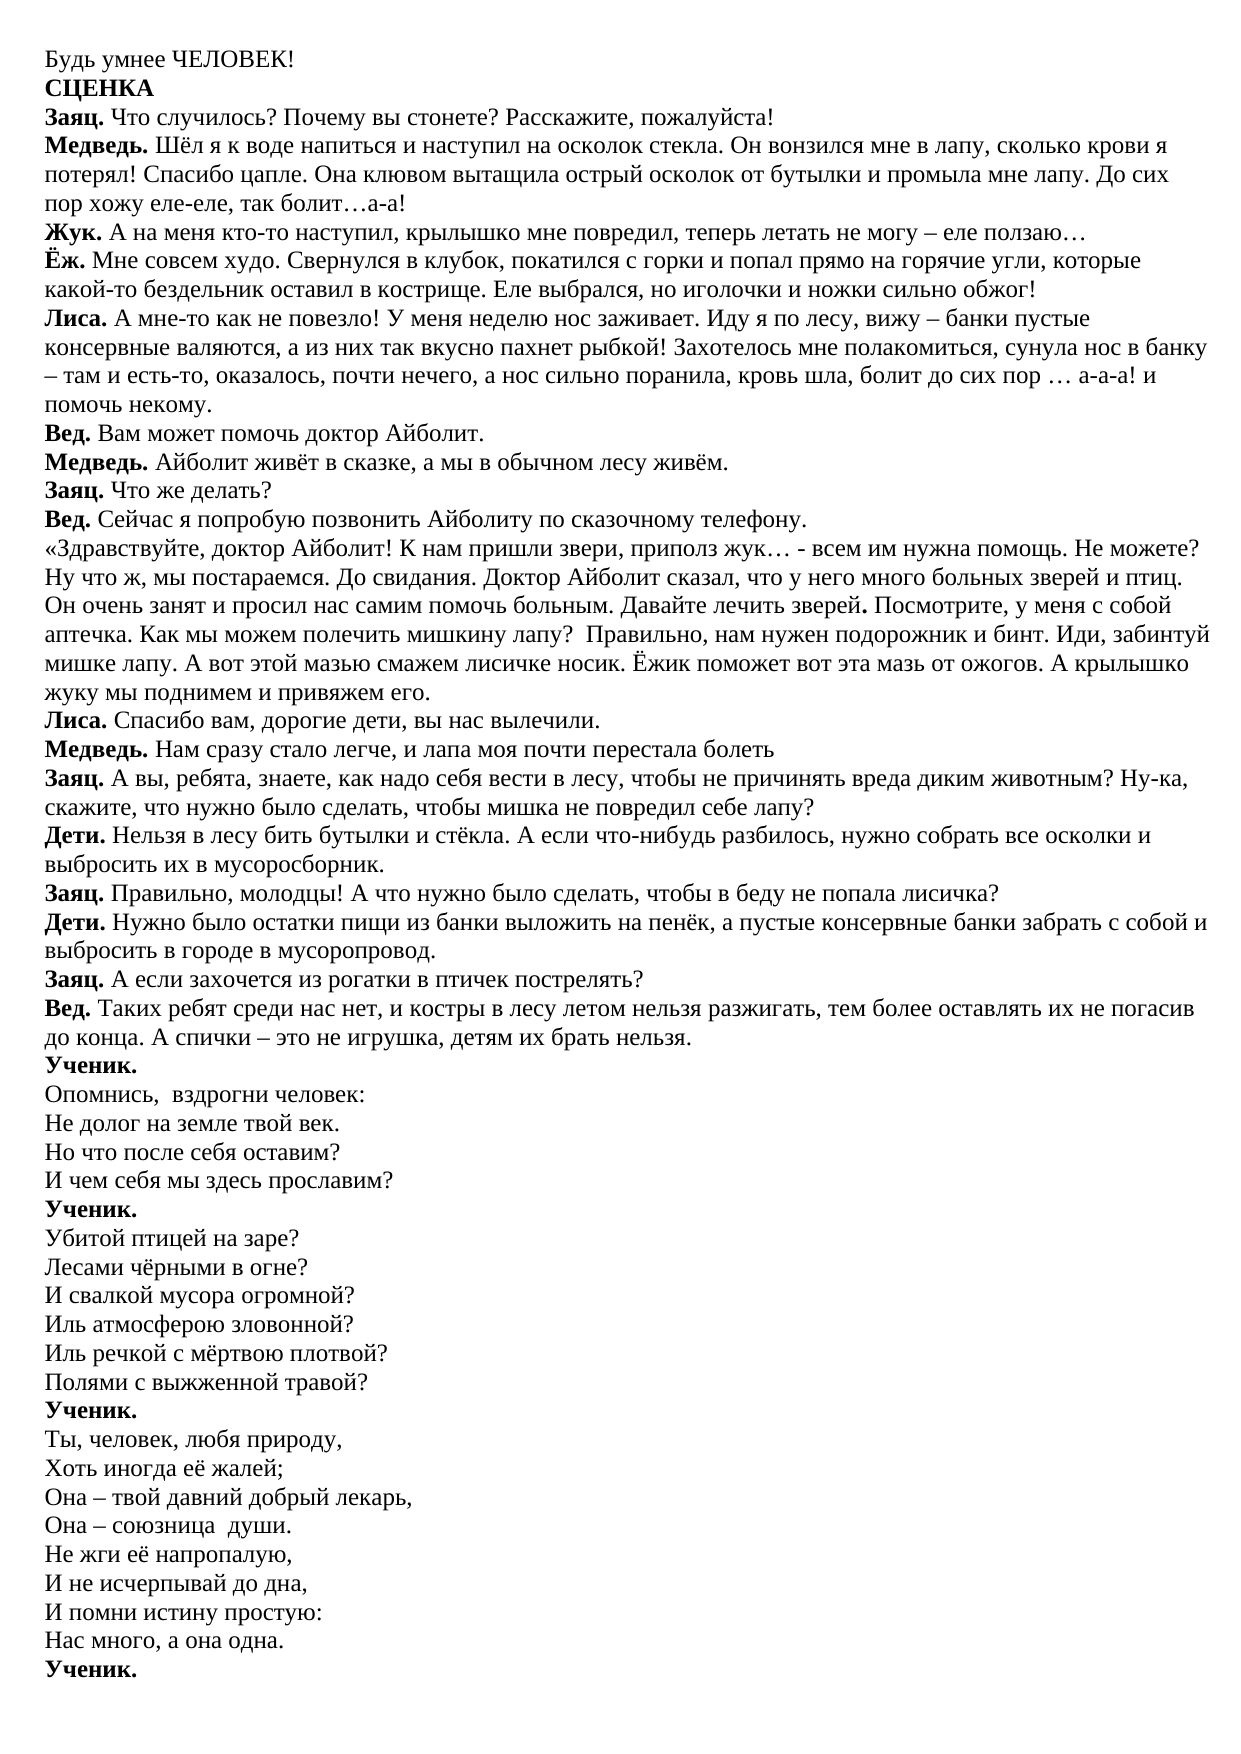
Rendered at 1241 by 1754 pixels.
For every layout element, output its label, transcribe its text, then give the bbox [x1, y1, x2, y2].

text Хоть иногда её жалей; [44, 1453, 1211, 1482]
text И чем себя мы здесь прославим? [44, 1166, 1211, 1194]
text Заяц. А вы, ребята, знаете, как надо себя вести в лесу, чтобы не причинять вреда диким животным? Ну-ка, скажите, что нужно было сделать, чтобы мишка не повредил себе лапу? [44, 763, 1211, 821]
text Нас много, а она одна. [44, 1626, 1211, 1654]
text Она – твой давний добрый лекарь, [44, 1482, 1211, 1511]
text Ученик. [44, 1396, 1211, 1424]
text Дети. Нужно было остатки пищи из банки выложить на пенёк, а пустые консервные банки забрать с собой и выбросить в городе в мусоропровод. [44, 907, 1211, 964]
text «Здравствуйте, доктор Айболит! К нам пришли звери, приполз жук… - всем им нужна помощь. Не можете? Ну что ж, мы постараемся. До свидания. Доктор Айболит сказал, что у него много больных зверей и птиц. Он очень занят и просил нас самим помочь больным. Давайте лечить зверей. Посмотрите, у меня с собой аптечка. Как мы можем полечить мишкину лапу? Правильно, нам нужен подорожник и бинт. Иди, забинтуй мишке лапу. А вот этой мазью смажем лисичке носик. Ёжик поможет вот эта мазь от ожогов. А крылышко жуку мы поднимем и привяжем его. [44, 533, 1211, 706]
text Опомнись, вздрогни человек: [44, 1079, 1211, 1108]
text Ты, человек, любя природу, [44, 1424, 1211, 1453]
text СЦЕНКА [44, 73, 1211, 102]
text Дети. Нельзя в лесу бить бутылки и стёкла. А если что-нибудь разбилось, нужно собрать все осколки и выбросить их в мусоросборник. [44, 821, 1211, 878]
text Но что после себя оставим? [44, 1137, 1211, 1166]
text Заяц. А если захочется из рогатки в птичек пострелять? [44, 964, 1211, 993]
text Полями с выжженной травой? [44, 1367, 1211, 1396]
text И свалкой мусора огромной? [44, 1281, 1211, 1309]
text Заяц. Что случилось? Почему вы стонете? Расскажите, пожалуйста! [44, 102, 1211, 131]
text Иль речкой с мёртвою плотвой? [44, 1338, 1211, 1367]
text Убитой птицей на заре? [44, 1223, 1211, 1252]
text И помни истину простую: [44, 1597, 1211, 1626]
text Ученик. [44, 1654, 1211, 1683]
text Иль атмосферою зловонной? [44, 1309, 1211, 1338]
text Медведь. Нам сразу стало легче, и лапа моя почти перестала болеть [44, 734, 1211, 763]
text Не жги её напропалую, [44, 1539, 1211, 1568]
text Медведь. Айболит живёт в сказке, а мы в обычном лесу живём. [44, 447, 1211, 476]
text Ёж. Мне совсем худо. Свернулся в клубок, покатился с горки и попал прямо на горячие угли, которые какой-то бездельник оставил в кострище. Еле выбрался, но иголочки и ножки сильно обжог! [44, 246, 1211, 303]
text Лиса. А мне-то как не повезло! У меня неделю нос заживает. Иду я по лесу, вижу – банки пустые консервные валяются, а из них так вкусно пахнет рыбкой! Захотелось мне полакомиться, сунула нос в банку – там и есть-то, оказалось, почти нечего, а нос сильно поранила, кровь шла, болит до сих пор … а-а-а! и помочь некому. [44, 303, 1211, 418]
text Вед. Таких ребят среди нас нет, и костры в лесу летом нельзя разжигать, тем более оставлять их не погасив до конца. А спички – это не игрушка, детям их брать нельзя. [44, 993, 1211, 1051]
text Ученик. [44, 1194, 1211, 1223]
text Лиса. Спасибо вам, дорогие дети, вы нас вылечили. [44, 706, 1211, 734]
text Жук. А на меня кто-то наступил, крылышко мне повредил, теперь летать не могу – еле ползаю… [44, 217, 1211, 246]
text Вед. Сейчас я попробую позвонить Айболиту по сказочному телефону. [44, 504, 1211, 533]
text Медведь. Шёл я к воде напиться и наступил на осколок стекла. Он вонзился мне в лапу, сколько крови я потерял! Спасибо цапле. Она клювом вытащила острый осколок от бутылки и промыла мне лапу. До сих пор хожу еле-еле, так болит…а-а! [44, 131, 1211, 217]
text Не долог на земле твой век. [44, 1108, 1211, 1137]
text Будь умнее ЧЕЛОВЕК! [44, 44, 1211, 73]
text Она – союзница души. [44, 1511, 1211, 1539]
text Ученик. [44, 1051, 1211, 1079]
text Лесами чёрными в огне? [44, 1252, 1211, 1281]
text И не исчерпывай до дна, [44, 1568, 1211, 1597]
text Вед. Вам может помочь доктор Айболит. [44, 418, 1211, 447]
text Заяц. Правильно, молодцы! А что нужно было сделать, чтобы в беду не попала лисичка? [44, 878, 1211, 907]
text Заяц. Что же делать? [44, 476, 1211, 504]
